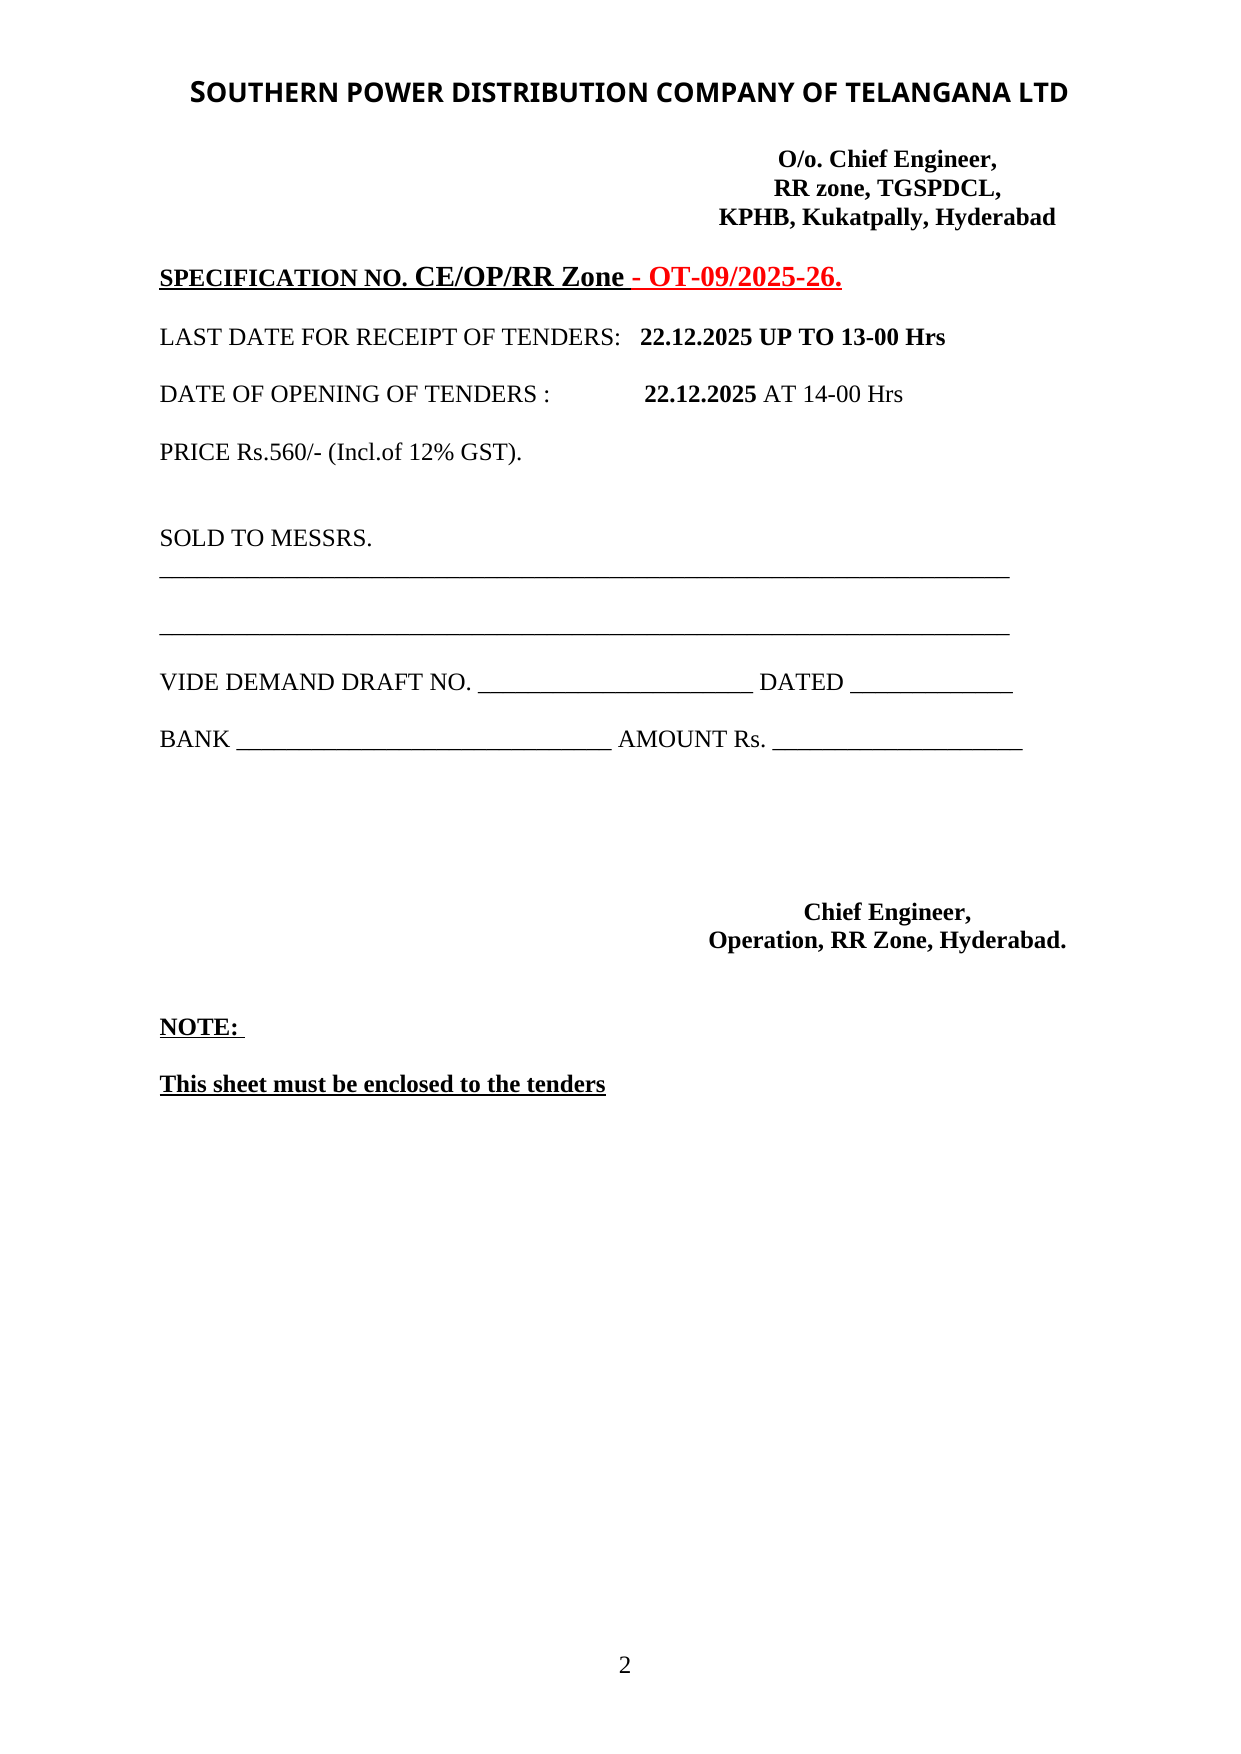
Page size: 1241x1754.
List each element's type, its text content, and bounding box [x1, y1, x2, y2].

text BANK ______________________________ AMOUNT Rs. ____________________ [159, 724, 1090, 753]
subtitle LAST DATE FOR RECEIPT OF TENDERS: 22.12.2025 UP TO 13-00 Hrs [159, 322, 1090, 350]
text VIDE DEMAND DRAFT NO. ______________________ DATED _____________ [159, 667, 1090, 695]
subtitle SPECIFICATION NO. CE/OP/RR Zone - OT-09/2025-26. [159, 259, 1090, 293]
text NOTE: [159, 1012, 1090, 1040]
text SOUTHERN POWER DISTRIBUTION COMPANY OF TELANGANA LTD [169, 71, 1090, 111]
subtitle Operation, RR Zone, Hyderabad. [684, 925, 1090, 954]
text O/o. Chief Engineer, [684, 144, 1090, 173]
subtitle KPHB, Kukatpally, Hyderabad [684, 202, 1090, 231]
text SOLD TO MESSRS. ____________________________________________________________________ [159, 523, 1090, 580]
text RR zone, TGSPDCL, [684, 173, 1090, 202]
text ____________________________________________________________________ [159, 609, 1090, 638]
subtitle DATE OF OPENING OF TENDERS : 22.12.2025 AT 14-00 Hrs [159, 379, 1090, 408]
subtitle This sheet must be enclosed to the tenders [159, 1069, 1090, 1098]
text PRICE Rs.560/- (Incl.of 12% GST). [159, 437, 1090, 465]
text Chief Engineer, [684, 897, 1090, 925]
